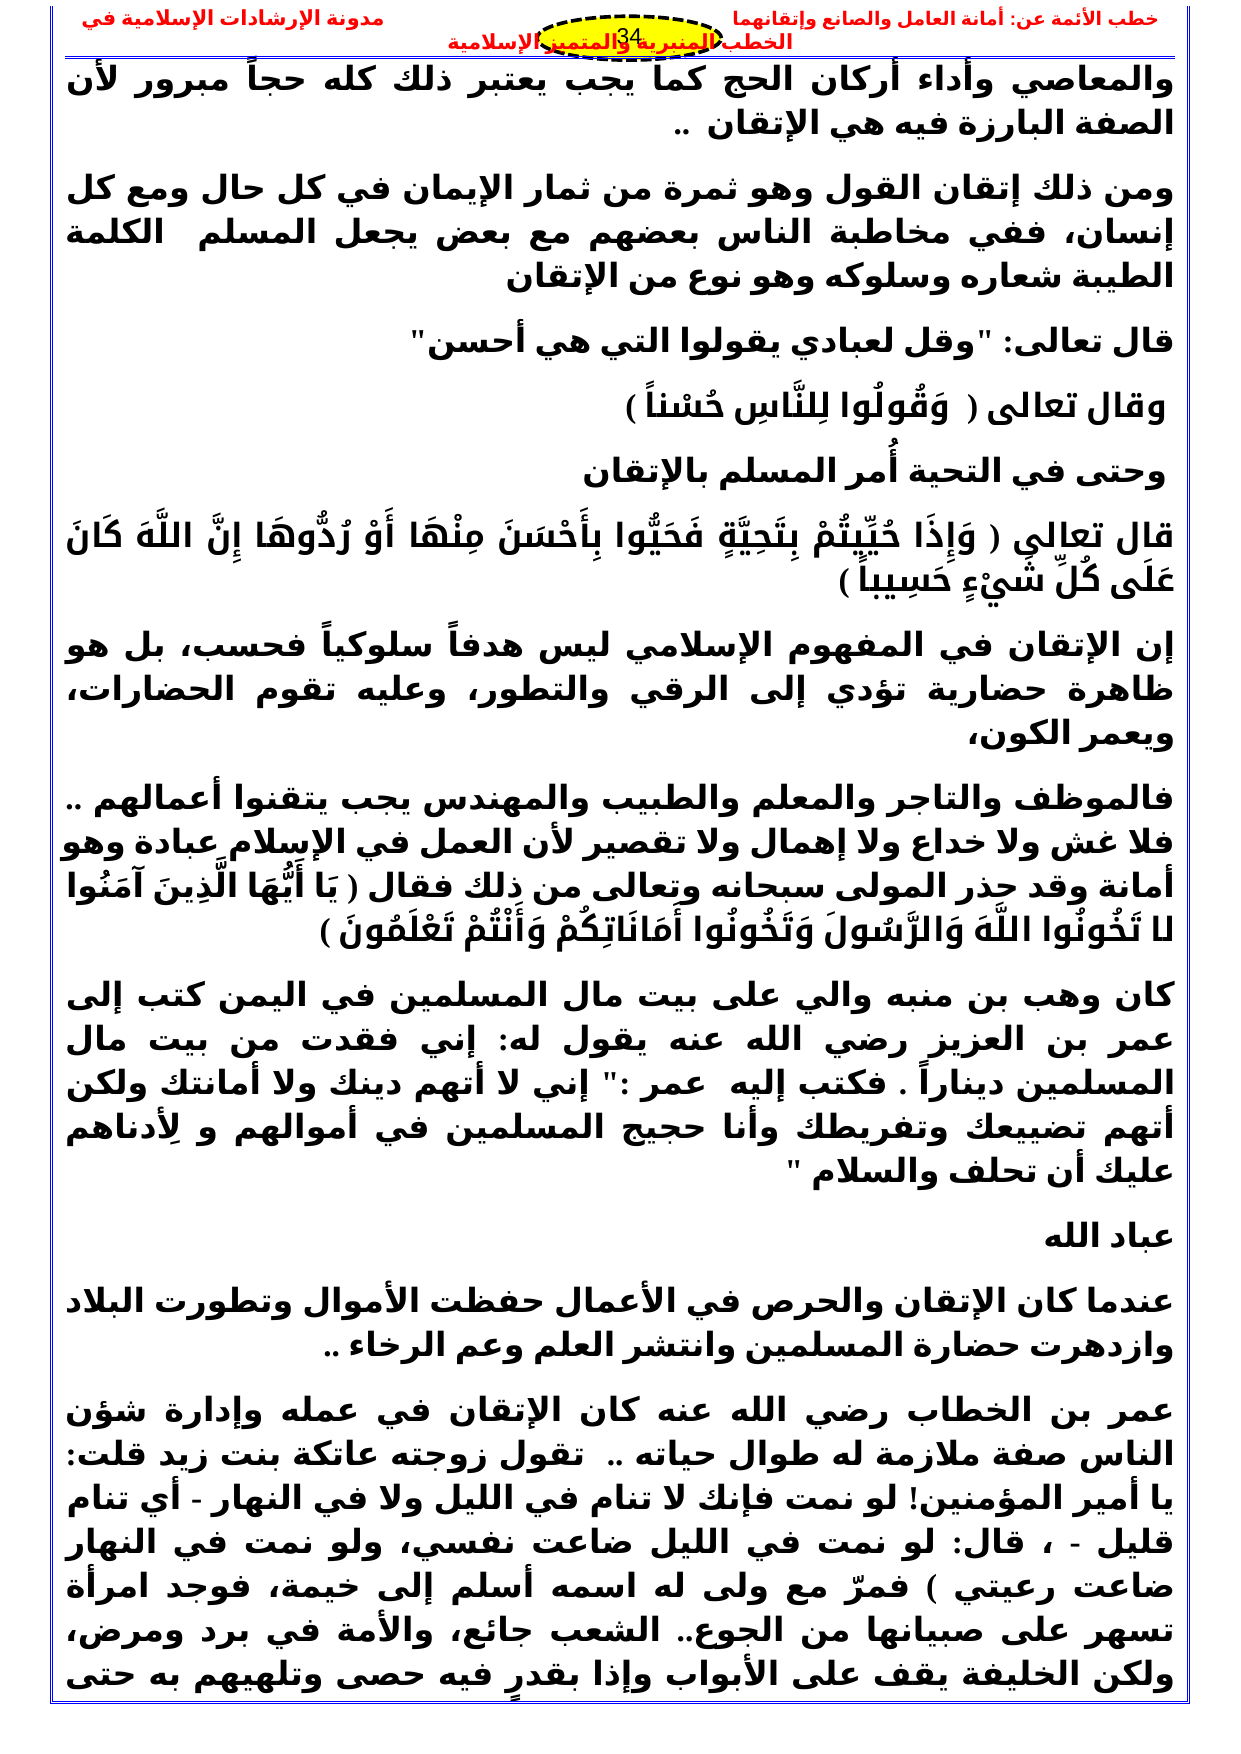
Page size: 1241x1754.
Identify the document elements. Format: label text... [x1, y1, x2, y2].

text فالموظف والتاجر والمعلم والطبيب والمهندس يجب يتقنوا أعمالهم .. فلا غش ولا خداع ولا إهمال ولا تقصير لأن العمل في الإسلام عبادة وهو أمانة وقد حذر المولى سبحانه وتعالى من ذلك فقال ( يَا أَيُّهَا الَّذِينَ آمَنُوا لا تَخُونُوا اللَّهَ وَالرَّسُولَ وَتَخُونُوا أَمَانَاتِكُمْ وَأَنْتُمْ تَعْلَمُونَ ) [65, 778, 1175, 948]
text ومن ذلك إتقان القول وهو ثمرة من ثمار الإيمان في كل حال ومع كل إنسان، ففي مخاطبة الناس بعضهم مع بعض يجعل المسلم الكلمة الطيبة شعاره وسلوكه وهو نوع من الإتقان [65, 168, 1175, 295]
text قال تعالى: "وقل لعبادي يقولوا التي هي أحسن" [65, 321, 1175, 359]
text عباد الله [65, 1216, 1175, 1254]
text عندما كان الإتقان والحرص في الأعمال حفظت الأموال وتطورت البلاد وازدهرت حضارة المسلمين وانتشر العلم وعم الرخاء .. [65, 1281, 1175, 1363]
text وحتى في التحية أُمر المسلم بالإتقان [65, 451, 1175, 489]
text إن الإتقان في المفهوم الإسلامي ليس هدفاً سلوكياً فحسب، بل هو ظاهرة حضارية تؤدي إلى الرقي والتطور، وعليه تقوم الحضارات، ويعمر الكون، [65, 625, 1175, 751]
text وقال تعالى ( وَقُولُوا لِلنَّاسِ حُسْناً ) [65, 386, 1175, 424]
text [65, 1390, 1175, 1693]
text قال تعالى ( وَإِذَا حُيِّيتُمْ بِتَحِيَّةٍ فَحَيُّوا بِأَحْسَنَ مِنْهَا أَوْ رُدُّوهَا إِنَّ اللَّهَ كَانَ عَلَى كُلِّ شَيْءٍ حَسِيباً ) [65, 516, 1175, 598]
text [65, 59, 1175, 142]
text كان وهب بن منبه والي على بيت مال المسلمين في اليمن كتب إلى عمر بن العزيز رضي الله عنه يقول له: إني فقدت من بيت مال المسلمين ديناراً . فكتب إليه عمر :" إني لا أتهم دينك ولا أمانتك ولكن أتهم تضييعك وتفريطك وأنا حجيج المسلمين في أموالهم و لِأدناهم عليك أن تحلف والسلام " [65, 975, 1175, 1189]
